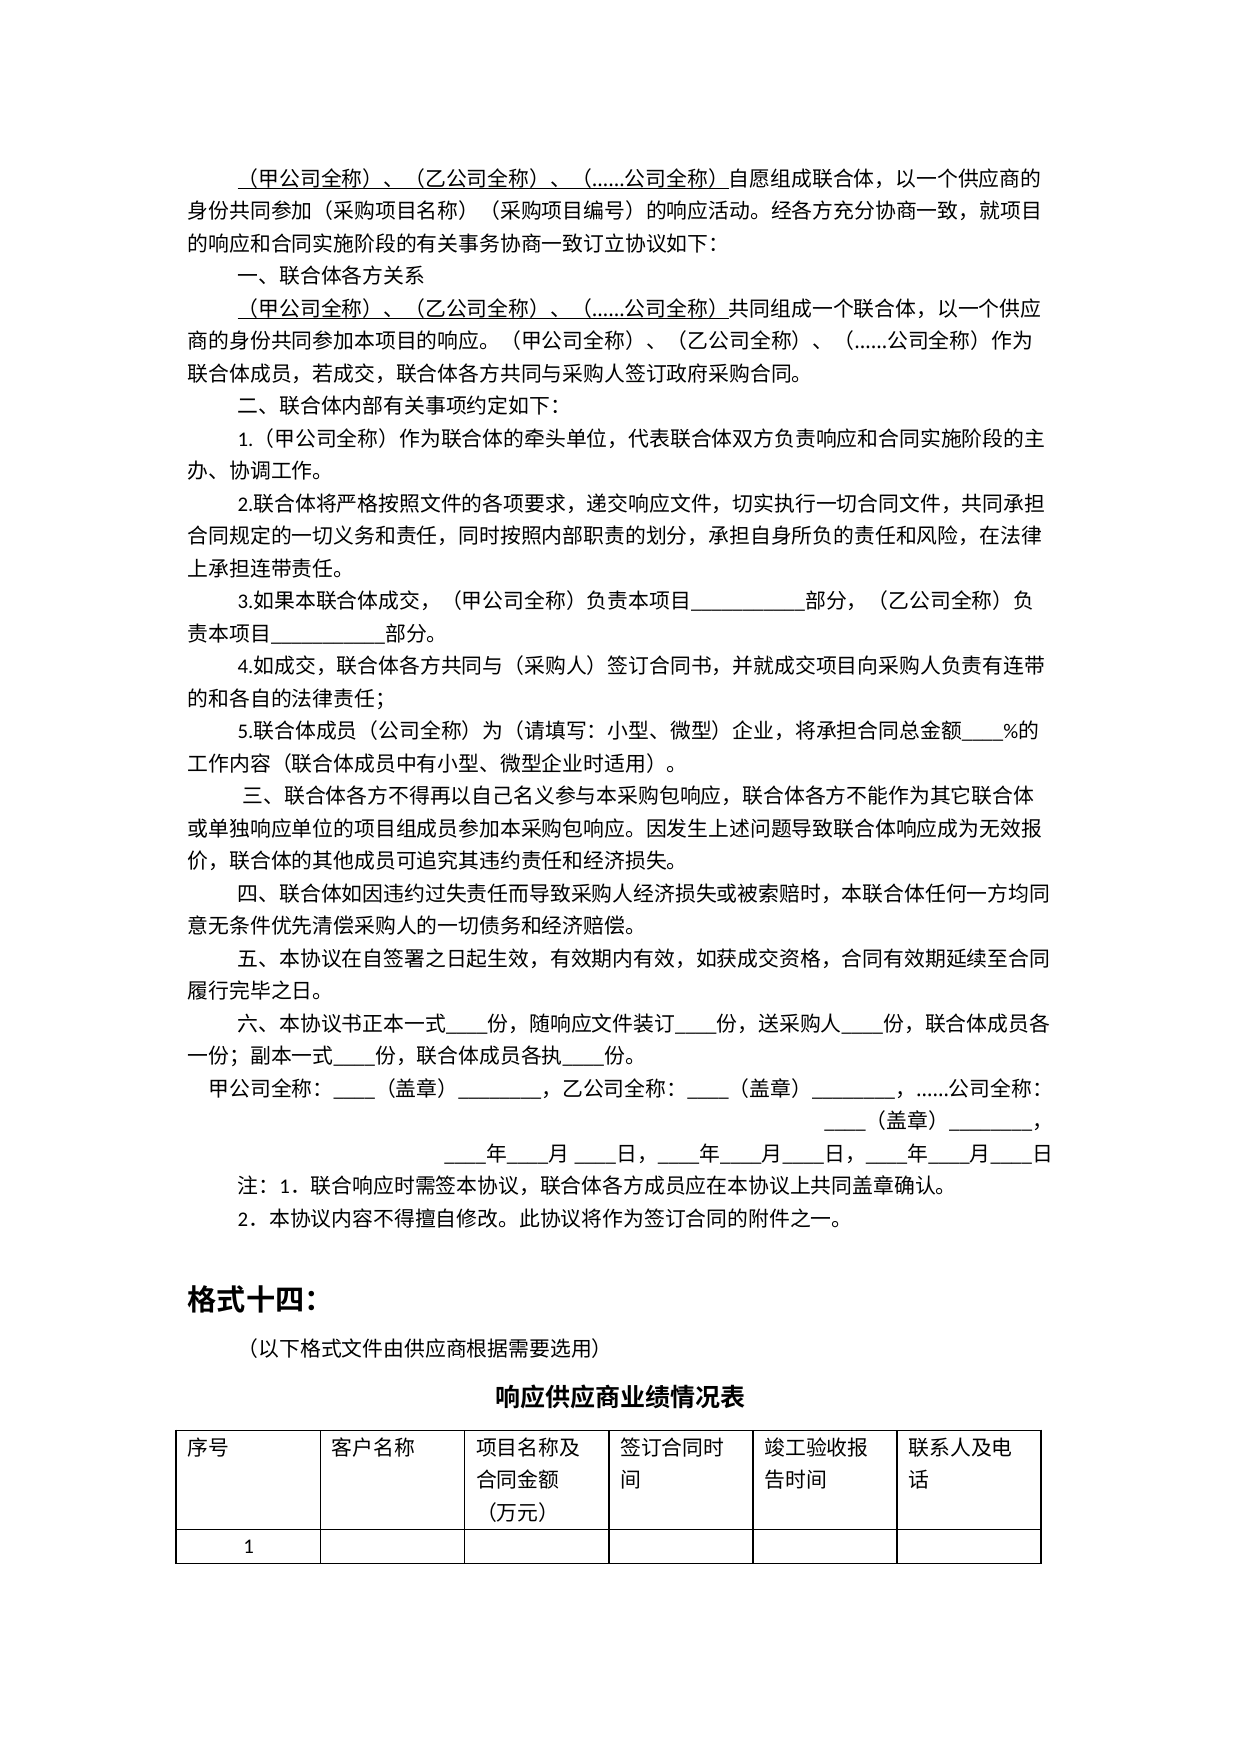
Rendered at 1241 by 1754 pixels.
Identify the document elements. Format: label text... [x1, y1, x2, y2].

text 2．本协议内容不得擅自修改。此协议将作为签订合同的附件之一。 [187, 1202, 1053, 1234]
table_cell [754, 1530, 896, 1563]
text 注：1．联合响应时需签本协议，联合体各方成员应在本协议上共同盖章确认。 [187, 1169, 1053, 1202]
table_header 项目名称及合同金额（万元） [465, 1431, 608, 1528]
text 响应供应商业绩情况表 [187, 1364, 1053, 1429]
text 4.如成交，联合体各方共同与（采购人）签订合同书，并就成交项目向采购人负责有连带的和各自的法律责任； [187, 649, 1053, 714]
text 一、联合体各方关系 [187, 259, 1053, 292]
table_header 客户名称 [321, 1431, 464, 1528]
text 六、本协议书正本一式____份，随响应文件装订____份，送采购人____份，联合体成员各一份；副本一式____份，联合体成员各执____份。 [187, 1007, 1053, 1072]
table_header 序号 [177, 1431, 320, 1528]
text 五、本协议在自签署之日起生效，有效期内有效，如获成交资格，合同有效期延续至合同履行完毕之日。 [187, 942, 1053, 1007]
text （甲公司全称）、（乙公司全称）、（……公司全称）自愿组成联合体，以一个供应商的身份共同参加（采购项目名称）（采购项目编号）的响应活动。经各方充分协商一致，就项目的响应和合同实施阶段的有关事务协商一致订立协议如下： [187, 162, 1053, 259]
table_cell [610, 1530, 752, 1563]
text 三、联合体各方不得再以自己名义参与本采购包响应，联合体各方不能作为其它联合体或单独响应单位的项目组成员参加本采购包响应。因发生上述问题导致联合体响应成为无效报价，联合体的其他成员可追究其违约责任和经济损失。 [187, 779, 1053, 877]
text 2.联合体将严格按照文件的各项要求，递交响应文件，切实执行一切合同文件，共同承担合同规定的一切义务和责任，同时按照内部职责的划分，承担自身所负的责任和风险，在法律上承担连带责任。 [187, 487, 1053, 584]
text 格式十四： [187, 1267, 1053, 1332]
text 四、联合体如因违约过失责任而导致采购人经济损失或被索赔时，本联合体任何一方均同意无条件优先清偿采购人的一切债务和经济赔偿。 [187, 877, 1053, 942]
text （以下格式文件由供应商根据需要选用） [187, 1332, 1053, 1364]
table_cell [898, 1530, 1040, 1563]
text 二、联合体内部有关事项约定如下： [187, 389, 1053, 422]
table_cell 1 [177, 1530, 320, 1563]
text 甲公司全称：____（盖章）________，乙公司全称：____（盖章）________，……公司全称：____（盖章）________， [187, 1072, 1053, 1137]
text 1.（甲公司全称）作为联合体的牵头单位，代表联合体双方负责响应和合同实施阶段的主办、协调工作。 [187, 422, 1053, 487]
table_header 联系人及电话 [898, 1431, 1040, 1528]
text 5.联合体成员（公司全称）为（请填写：小型、微型）企业，将承担合同总金额____%的工作内容（联合体成员中有小型、微型企业时适用）。 [187, 714, 1053, 779]
text ____年____月 ____日，____年____月____日，____年____月____日 [187, 1137, 1053, 1169]
table_header 签订合同时间 [610, 1431, 752, 1528]
text （甲公司全称）、（乙公司全称）、（……公司全称）共同组成一个联合体，以一个供应商的身份共同参加本项目的响应。（甲公司全称）、（乙公司全称）、（……公司全称）作为联合体成员，若成交，联合体各方共同与采购人签订政府采购合同。 [187, 292, 1053, 389]
table_header 竣工验收报告时间 [754, 1431, 896, 1528]
table_cell [465, 1530, 608, 1563]
table_cell [321, 1530, 464, 1563]
text 3.如果本联合体成交，（甲公司全称）负责本项目___________部分，（乙公司全称）负责本项目___________部分。 [187, 584, 1053, 649]
